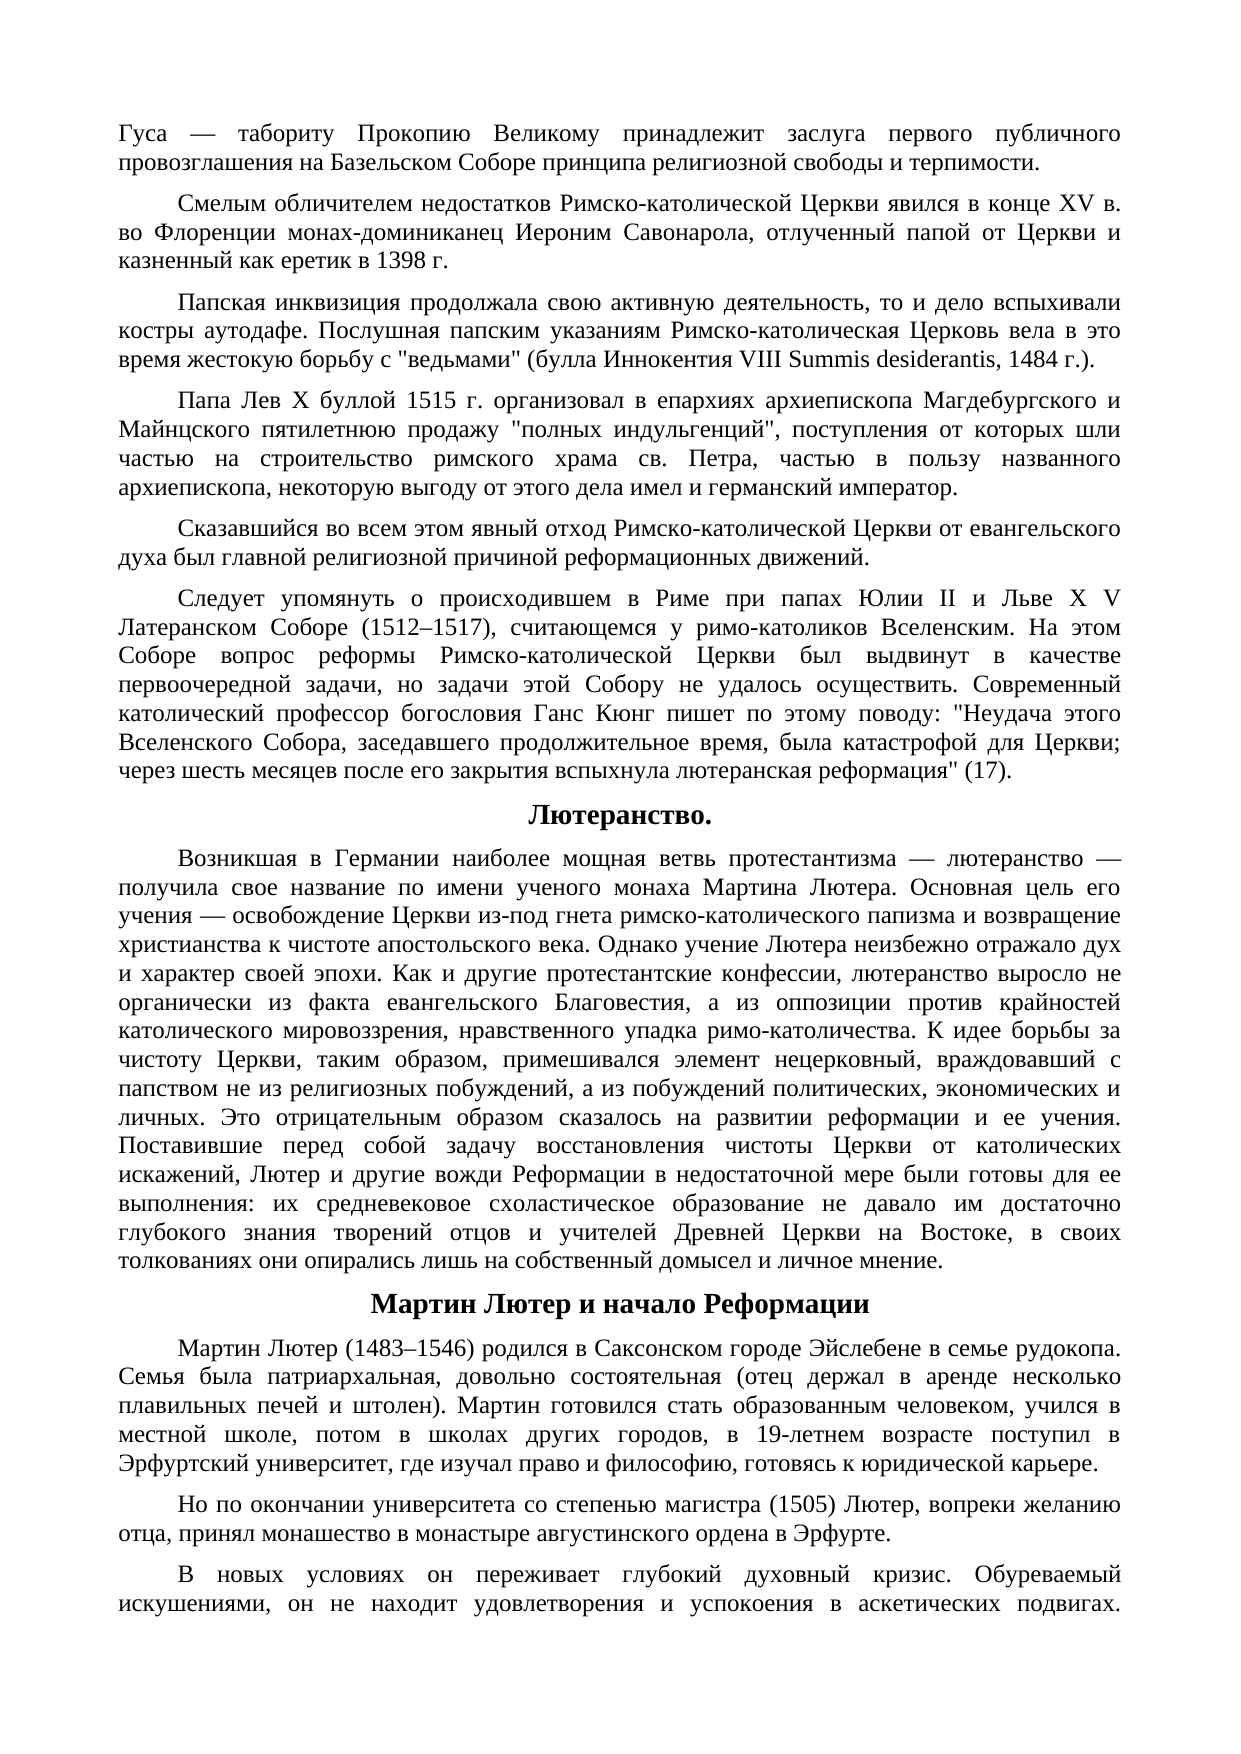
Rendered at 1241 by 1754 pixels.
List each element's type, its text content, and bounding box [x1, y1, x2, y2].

text Папа Лев Х буллой 1515 г. организовал в епархиях архиепископа Магдебургского и Майнцского пятилетнюю продажу "полных индульгенций", поступления от которых шли частью на строительство римского храма св. Петра, частью в пользу названного архиепископа, некоторую выгоду от этого дела имел и германский император. [118, 386, 1122, 501]
text Лютеранство. [118, 797, 1122, 830]
text Следует упомянуть о происходившем в Риме при папах Юлии II и Льве Х V Латеранском Соборе (1512–1517), считающемся у римо-католиков Вселенским. На этом Соборе вопрос реформы Римско-католической Церкви был выдвинут в качестве первоочередной задачи, но задачи этой Собору не удалось осуществить. Современный католический профессор богословия Ганс Кюнг пишет по этому поводу: "Неудача этого Вселенского Собора, заседавшего продолжительное время, была катастрофой для Церкви; через шесть месяцев после его закрытия вспыхнула лютеранская реформация" (17). [118, 583, 1122, 784]
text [118, 1559, 1122, 1616]
text Мартин Лютер и начало Реформации [118, 1287, 1122, 1320]
text Возникшая в Германии наиболее мощная ветвь протестантизма — лютеранство — получила свое название по имени ученого монаха Мартина Лютера. Основная цель его учения — освобождение Церкви из-под гнета римско-католического папизма и возвращение христианства к чистоте апостольского века. Однако учение Лютера неизбежно отражало дух и характер своей эпохи. Как и другие протестантские конфессии, лютеранство выросло не органически из факта евангельского Благовестия, а из оппозиции против крайностей католического мировоззрения, нравственного упадка римо-католичества. К идее борьбы за чистоту Церкви, таким образом, примешивался элемент нецерковный, враждовавший с папством не из религиозных побуждений, а из побуждений политических, экономических и личных. Это отрицательным образом сказалось на развитии реформации и ее учения. Поставившие перед собой задачу восстановления чистоты Церкви от католических искажений, Лютер и другие вожди Реформации в недостаточной мере были готовы для ее выполнения: их средневековое схоластическое образование не давало им достаточно глубокого знания творений отцов и учителей Древней Церкви на Востоке, в своих толкованиях они опирались лишь на собственный домысел и личное мнение. [118, 843, 1122, 1274]
text Сказавшийся во всем этом явный отход Римско-католической Церкви от евангельского духа был главной религиозной причиной реформационных движений. [118, 513, 1122, 571]
text Папская инквизиция продолжала свою активную деятельность, то и дело вспыхивали костры аутодафе. Послушная папским указаниям Римско-католическая Церковь вела в это время жестокую борьбу с "ведьмами" (булла Иннокентия VIII Summis desiderantis, 1484 г.). [118, 287, 1122, 373]
text Мартин Лютер (1483–1546) родился в Саксонском городе Эйслебене в семье рудокопа. Семья была патриархальная, довольно состоятельная (отец держал в аренде несколько плавильных печей и штолен). Мартин готовился стать образованным человеком, учился в местной школе, потом в школах других городов, в 19-летнем возрасте поступил в Эрфуртский университет, где изучал право и философию, готовясь к юридической карьере. [118, 1333, 1122, 1476]
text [118, 118, 1122, 176]
text Смелым обличителем недостатков Римско-католической Церкви явился в конце XV в. во Флоренции монах-доминиканец Иероним Савонарола, отлученный папой от Церкви и казненный как еретик в 1398 г. [118, 188, 1122, 274]
text Но по окончании университета со степенью магистра (1505) Лютер, вопреки желанию отца, принял монашество в монастыре августинского ордена в Эрфурте. [118, 1489, 1122, 1546]
